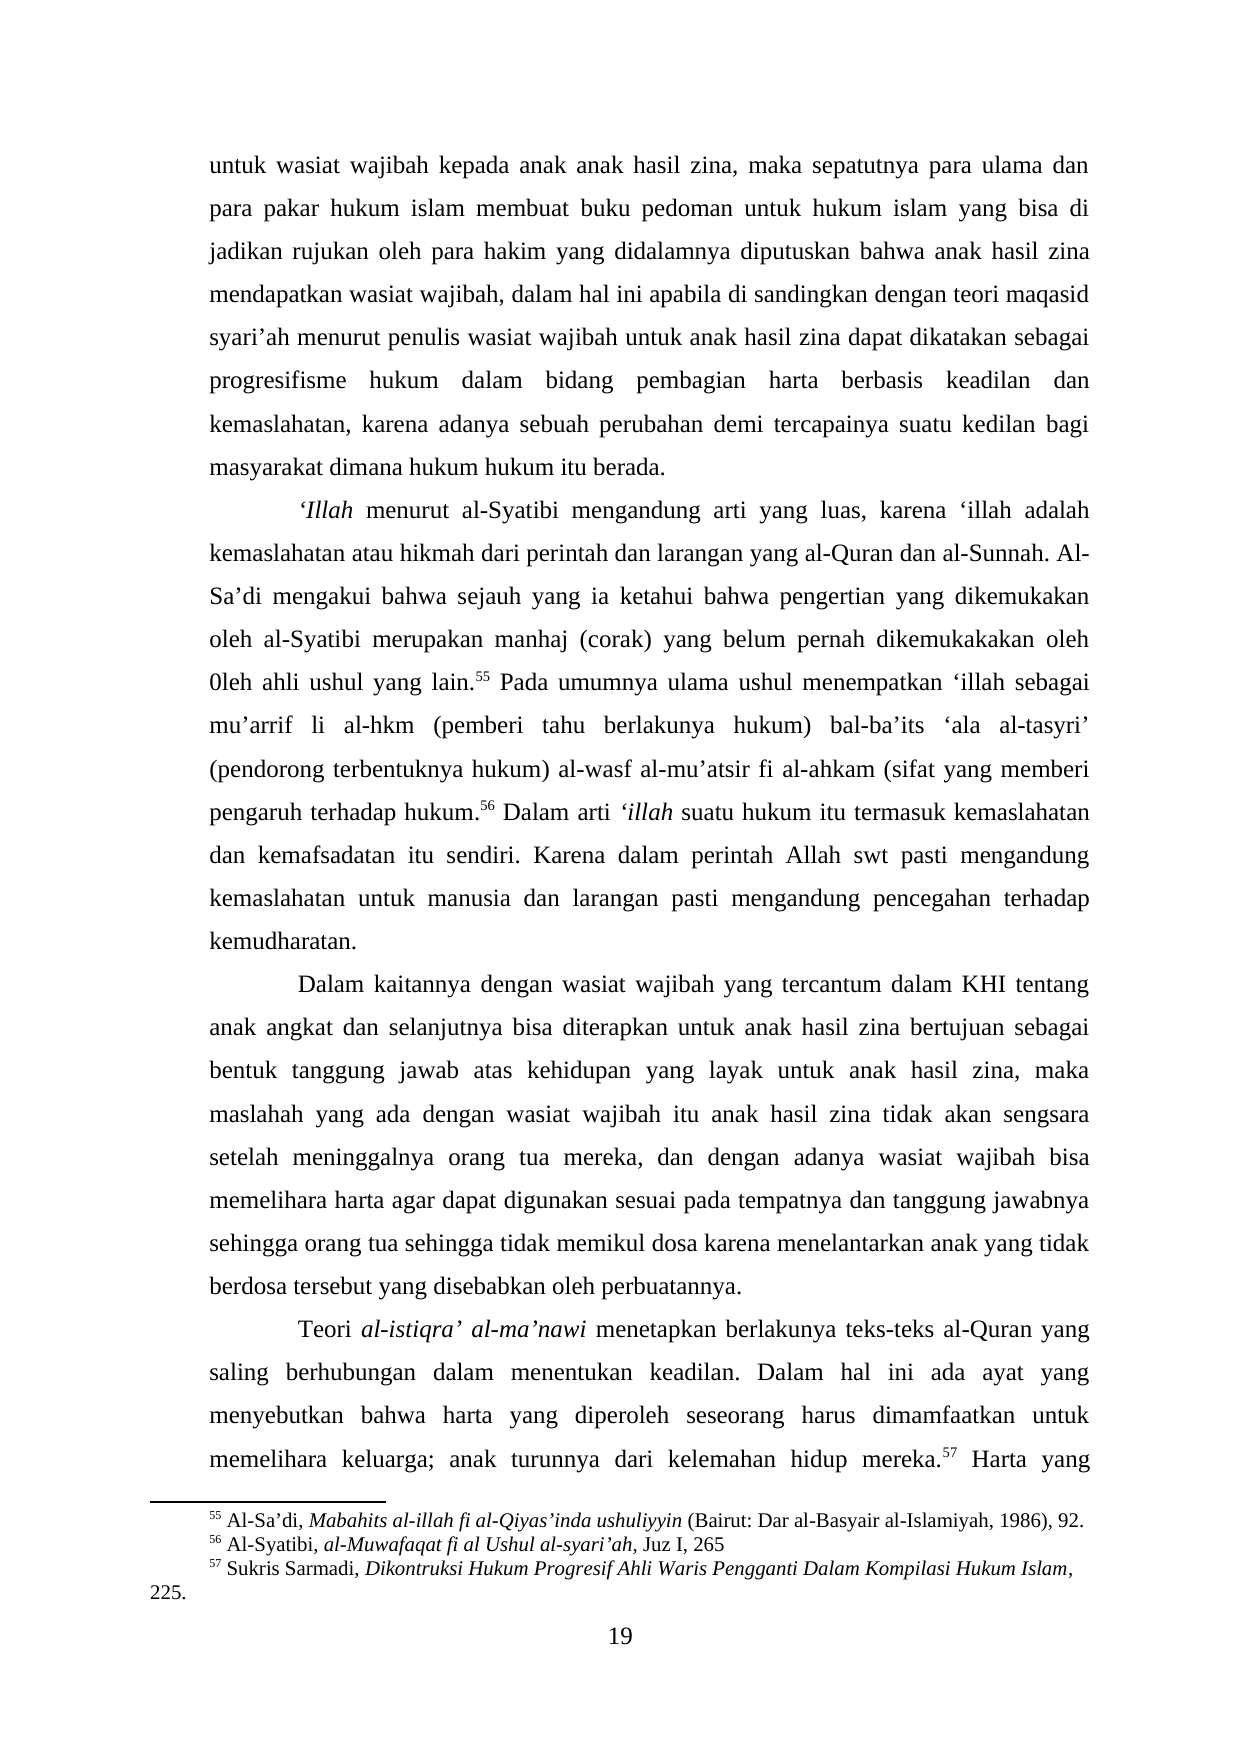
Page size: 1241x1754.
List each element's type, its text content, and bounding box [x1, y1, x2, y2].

text Dalam kaitannya dengan wasiat wajibah yang tercantum dalam KHI tentang anak angkat dan selanjutnya bisa diterapkan untuk anak hasil zina bertujuan sebagai bentuk tanggung jawab atas kehidupan yang layak untuk anak hasil zina, maka maslahah yang ada dengan wasiat wajibah itu anak hasil zina tidak akan sengsara setelah meninggalnya orang tua mereka, dan dengan adanya wasiat wajibah bisa memelihara harta agar dapat digunakan sesuai pada tempatnya dan tanggung jawabnya sehingga orang tua sehingga tidak memikul dosa karena menelantarkan anak yang tidak berdosa tersebut yang disebabkan oleh perbuatannya. [209, 969, 1090, 1300]
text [209, 1314, 1090, 1472]
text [209, 150, 1090, 481]
text ‘Illah menurut al-Syatibi mengandung arti yang luas, karena ‘illah adalah kemaslahatan atau hikmah dari perintah dan larangan yang al-Quran dan al-Sunnah. Al-Sa’di mengakui bahwa sejauh yang ia ketahui bahwa pengertian yang dikemukakan oleh al-Syatibi merupakan manhaj (corak) yang belum pernah dikemukakakan oleh 0leh ahli ushul yang lain. Pada umumnya ulama ushul menempatkan ‘illah sebagai mu’arrif li al-hkm (pemberi tahu berlakunya hukum) bal-ba’its ‘ala al-tasyri’ (pendorong terbentuknya hukum) al-wasf al-mu’atsir fi al-ahkam (sifat yang memberi pengaruh terhadap hukum. Dalam arti ‘illah suatu hukum itu termasuk kemaslahatan dan kemafsadatan itu sendiri. Karena dalam perintah Allah swt pasti mengandung kemaslahatan untuk manusia dan larangan pasti mengandung pencegahan terhadap kemudharatan. [209, 495, 1090, 955]
